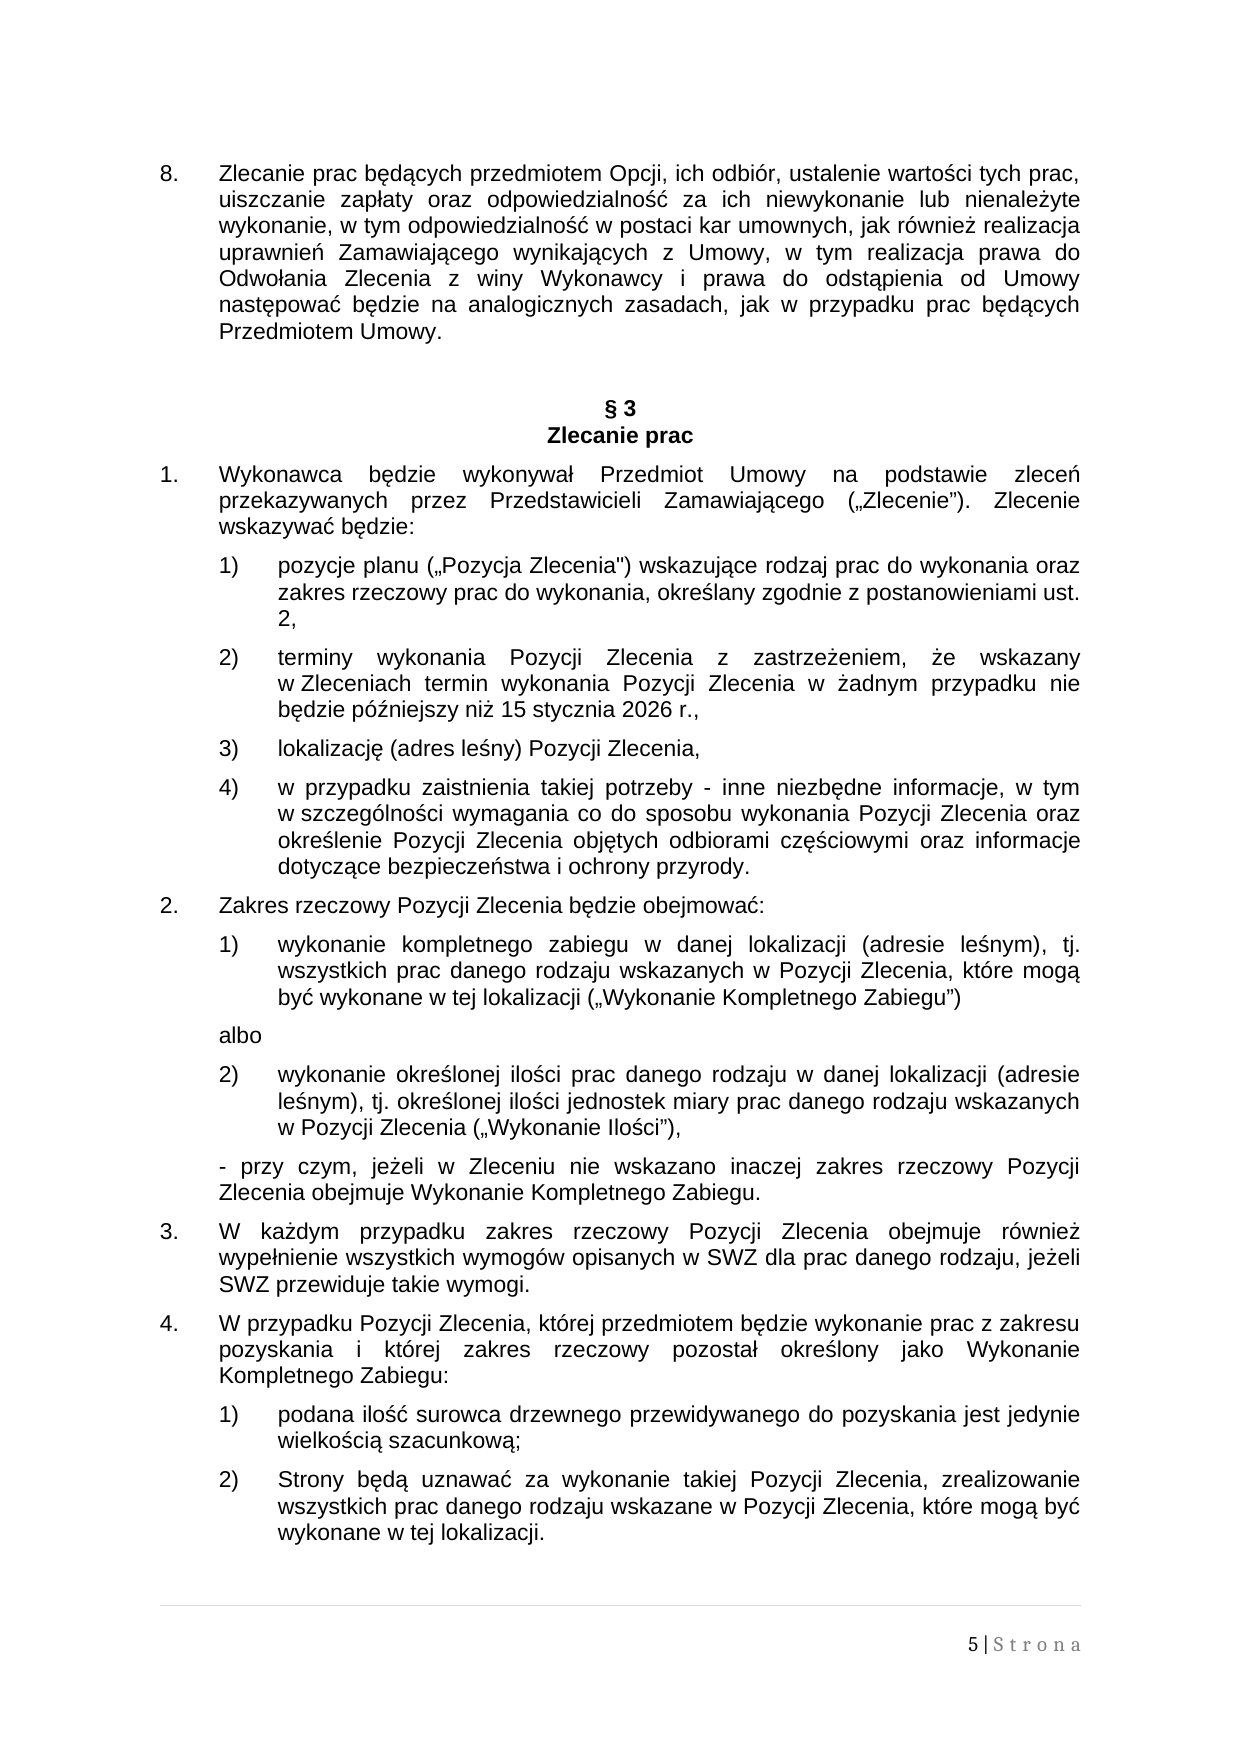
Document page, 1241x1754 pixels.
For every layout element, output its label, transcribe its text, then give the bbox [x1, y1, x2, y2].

text albo [218, 1022, 1081, 1049]
list 1) wykonanie kompletnego zabiegu w danej lokalizacji (adresie leśnym), tj. wszystkich prac danego rodzaju wskazanych w Pozycji Zlecenia, które mogą być wykonane w tej lokalizacji („Wykonanie Kompletnego Zabiegu”) [218, 931, 1081, 1010]
list Zakres rzeczowy Pozycji Zlecenia będzie obejmować: [159, 892, 1081, 918]
list lokalizację (adres leśny) Pozycji Zlecenia, [218, 735, 1081, 762]
list W każdym przypadku zakres rzeczowy Pozycji Zlecenia obejmuje również wypełnienie wszystkich wymogów opisanych w SWZ dla prac danego rodzaju, jeżeli SWZ przewiduje takie wymogi. [159, 1218, 1081, 1297]
text - przy czym, jeżeli w Zleceniu nie wskazano inaczej zakres rzeczowy Pozycji Zlecenia obejmuje Wykonanie Kompletnego Zabiegu. [218, 1153, 1081, 1206]
list Zlecanie prac będących przedmiotem Opcji, ich odbiór, ustalenie wartości tych prac, uiszczanie zapłaty oraz odpowiedzialność za ich niewykonanie lub nienależyte wykonanie, w tym odpowiedzialność w postaci kar umownych, jak również realizacja uprawnień Zamawiającego wynikających z Umowy, w tym realizacja prawa do Odwołania Zlecenia z winy Wykonawcy i prawa do odstąpienia od Umowy następować będzie na analogicznych zasadach, jak w przypadku prac będących Przedmiotem Umowy. [159, 159, 1081, 344]
list podana ilość surowca drzewnego przewidywanego do pozyskania jest jedynie wielkością szacunkową; [218, 1401, 1081, 1454]
list Strony będą uznawać za wykonanie takiej Pozycji Zlecenia, zrealizowanie wszystkich prac danego rodzaju wskazane w Pozycji Zlecenia, które mogą być wykonane w tej lokalizacji. [218, 1466, 1081, 1545]
list terminy wykonania Pozycji Zlecenia z zastrzeżeniem, że wskazany w Zleceniach termin wykonania Pozycji Zlecenia w żadnym przypadku nie będzie późniejszy niż 15 stycznia 2026 r., [218, 644, 1081, 723]
list pozycje planu („Pozycja Zlecenia") wskazujące rodzaj prac do wykonania oraz zakres rzeczowy prac do wykonania, określany zgodnie z postanowieniami ust. 2, [218, 552, 1081, 631]
list 2) wykonanie określonej ilości prac danego rodzaju w danej lokalizacji (adresie leśnym), tj. określonej ilości jednostek miary prac danego rodzaju wskazanych w Pozycji Zlecenia („Wykonanie Ilości”), [218, 1061, 1081, 1140]
list Wykonawca będzie wykonywał Przedmiot Umowy na podstawie zleceń przekazywanych przez Przedstawicieli Zamawiającego („Zlecenie”). Zlecenie wskazywać będzie: [159, 461, 1081, 539]
list w przypadku zaistnienia takiej potrzeby - inne niezbędne informacje, w tym w szczególności wymagania co do sposobu wykonania Pozycji Zlecenia oraz określenie Pozycji Zlecenia objętych odbiorami częściowymi oraz informacje dotyczące bezpieczeństwa i ochrony przyrody. [218, 774, 1081, 879]
text § 3 Zlecanie prac [159, 395, 1081, 448]
list W przypadku Pozycji Zlecenia, której przedmiotem będzie wykonanie prac z zakresu pozyskania i której zakres rzeczowy pozostał określony jako Wykonanie Kompletnego Zabiegu: [159, 1309, 1081, 1389]
